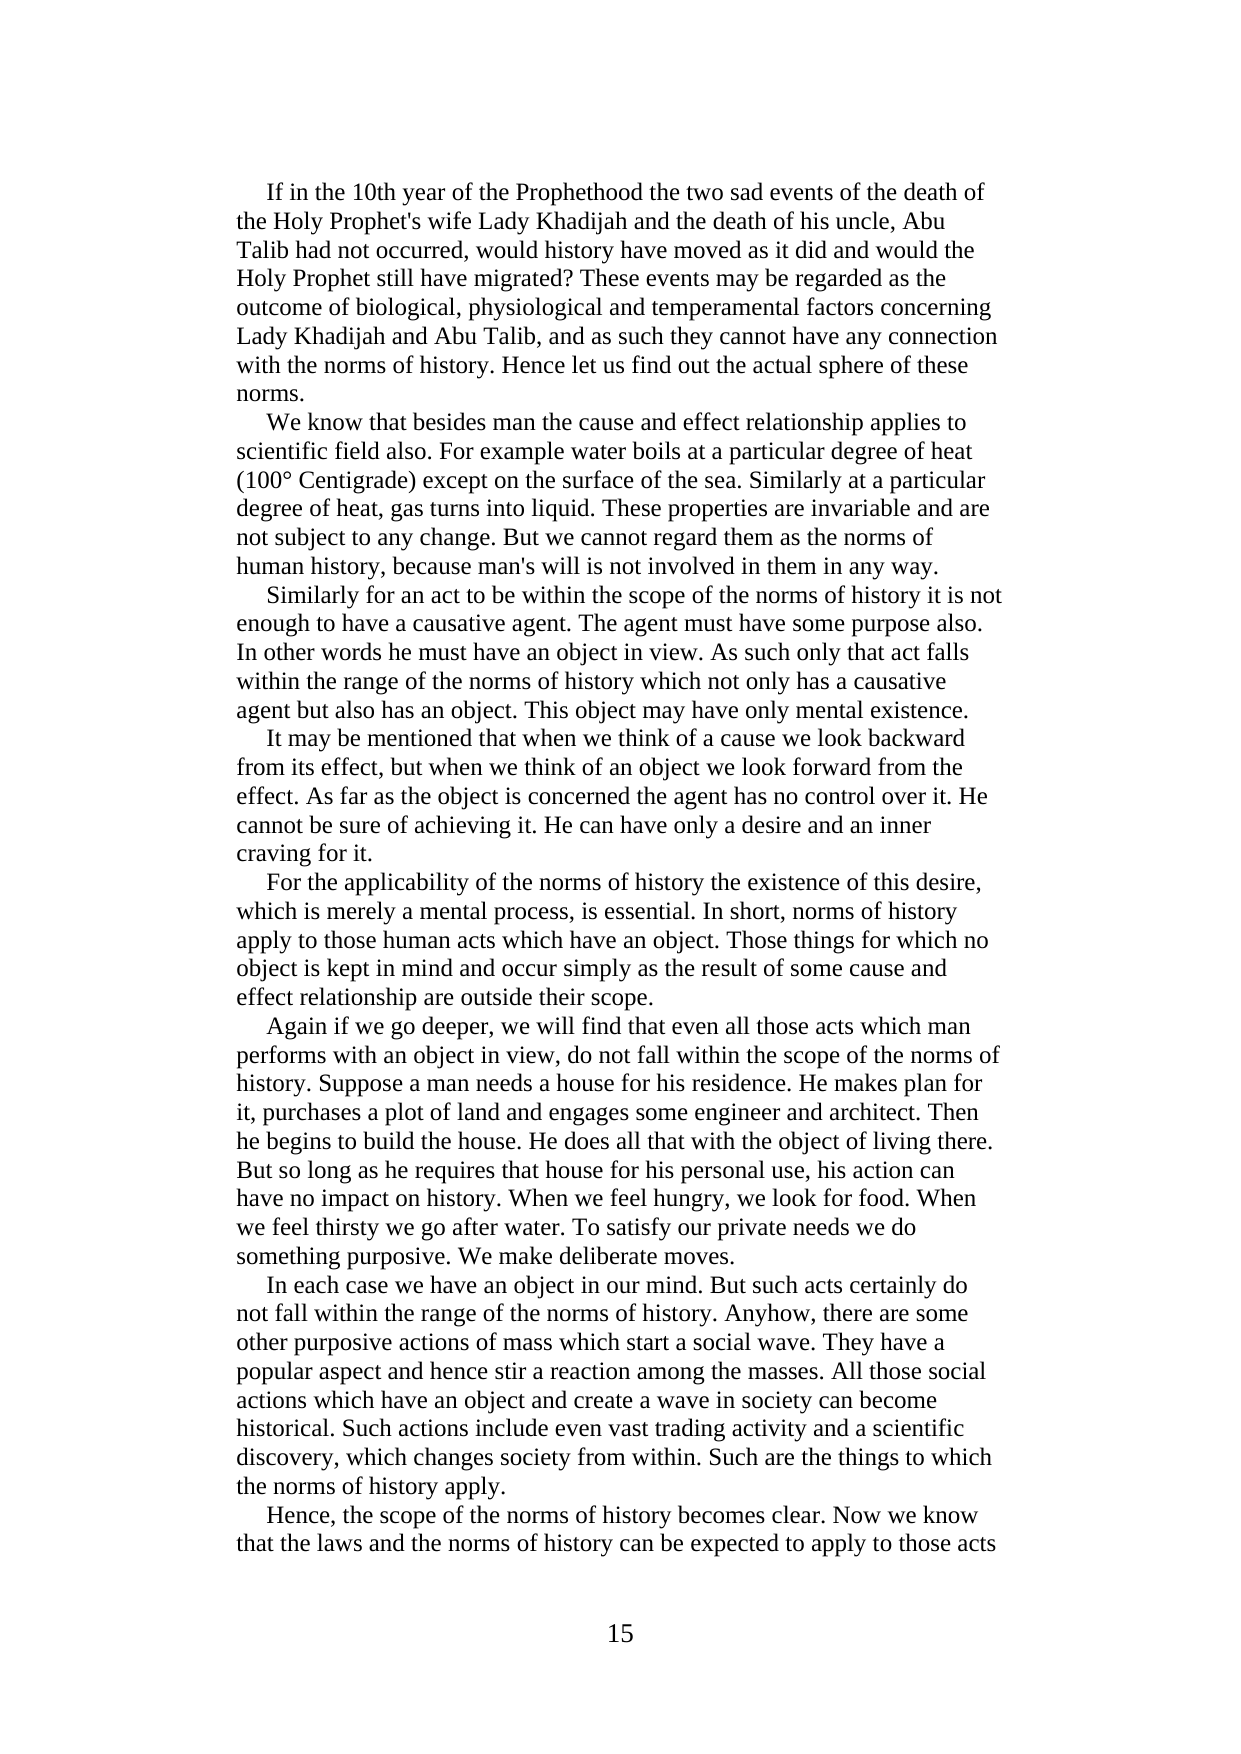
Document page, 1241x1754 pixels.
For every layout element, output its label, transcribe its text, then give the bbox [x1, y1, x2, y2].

text Again if we go deeper, we will find that even all those acts which man performs with an object in view, do not fall within the scope of the norms of history. Suppose a man needs a house for his residence. He makes plan for it, purchases a plot of land and engages some engineer and architect. Then he begins to build the house. He does all that with the object of living there. But so long as he requires that house for his personal use, his action can have no impact on history. When we feel hungry, we look for food. When we feel thirsty we go after water. To satisfy our private needs we do something purposive. We make deliberate moves. [236, 1011, 1004, 1270]
text It may be mentioned that when we think of a cause we look backward from its effect, but when we think of an object we look forward from the effect. As far as the object is concerned the agent has no control over it. He cannot be sure of achieving it. He can have only a desire and an inner craving for it. [236, 723, 1004, 867]
text If in the 10th year of the Prophethood the two sad events of the death of the Holy Prophet's wife Lady Khadijah and the death of his uncle, Abu Talib had not occurred, would history have moved as it did and would the Holy Prophet still have migrated? These events may be regarded as the outcome of biological, physiological and temperamental factors concerning Lady Khadijah and Abu Talib, and as such they cannot have any connection with the norms of history. Hence let us find out the actual sphere of these norms. [236, 177, 1004, 407]
text We know that besides man the cause and effect relationship applies to scientific field also. For example water boils at a particular degree of heat (100° Centigrade) except on the surface of the sea. Similarly at a particular degree of heat, gas turns into liquid. These properties are invariable and are not subject to any change. But we cannot regard them as the norms of human history, because man's will is not involved in them in any way. [236, 407, 1004, 580]
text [236, 1500, 1004, 1557]
text In each case we have an object in our mind. But such acts certainly do not fall within the range of the norms of history. Anyhow, there are some other purposive actions of mass which start a social wave. They have a popular aspect and hence stir a reaction among the masses. All those social actions which have an object and create a wave in society can become historical. Such actions include even vast trading activity and a scientific discovery, which changes society from within. Such are the things to which the norms of history apply. [236, 1270, 1004, 1500]
text For the applicability of the norms of history the existence of this desire, which is merely a mental process, is essential. In short, norms of history apply to those human acts which have an object. Those things for which no object is kept in mind and occur simply as the result of some cause and effect relationship are outside their scope. [236, 867, 1004, 1011]
text Similarly for an act to be within the scope of the norms of history it is not enough to have a causative agent. The agent must have some purpose also. In other words he must have an object in view. As such only that act falls within the range of the norms of history which not only has a causative agent but also has an object. This object may have only mental existence. [236, 580, 1004, 723]
